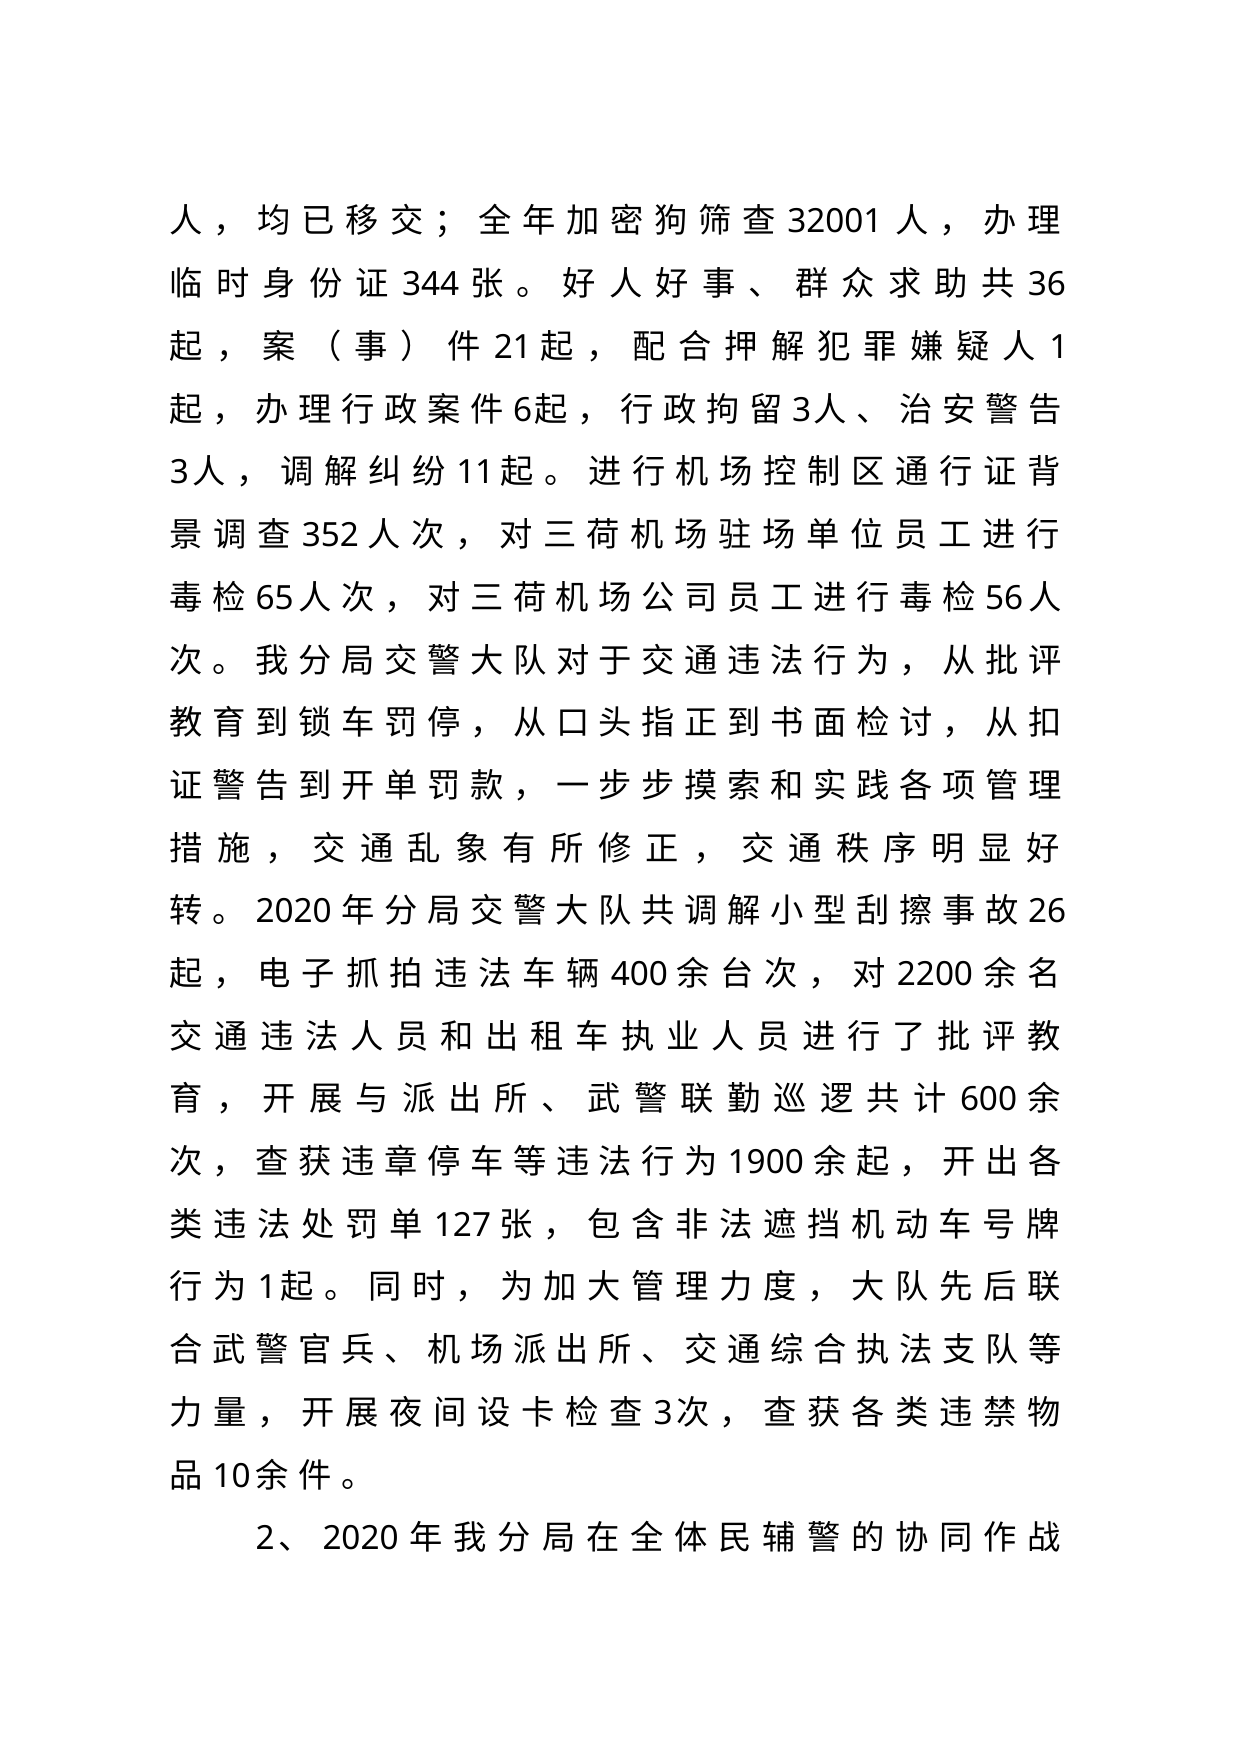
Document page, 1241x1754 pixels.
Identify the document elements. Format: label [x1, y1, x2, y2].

text [169, 1504, 1071, 1567]
text [169, 187, 1071, 1504]
